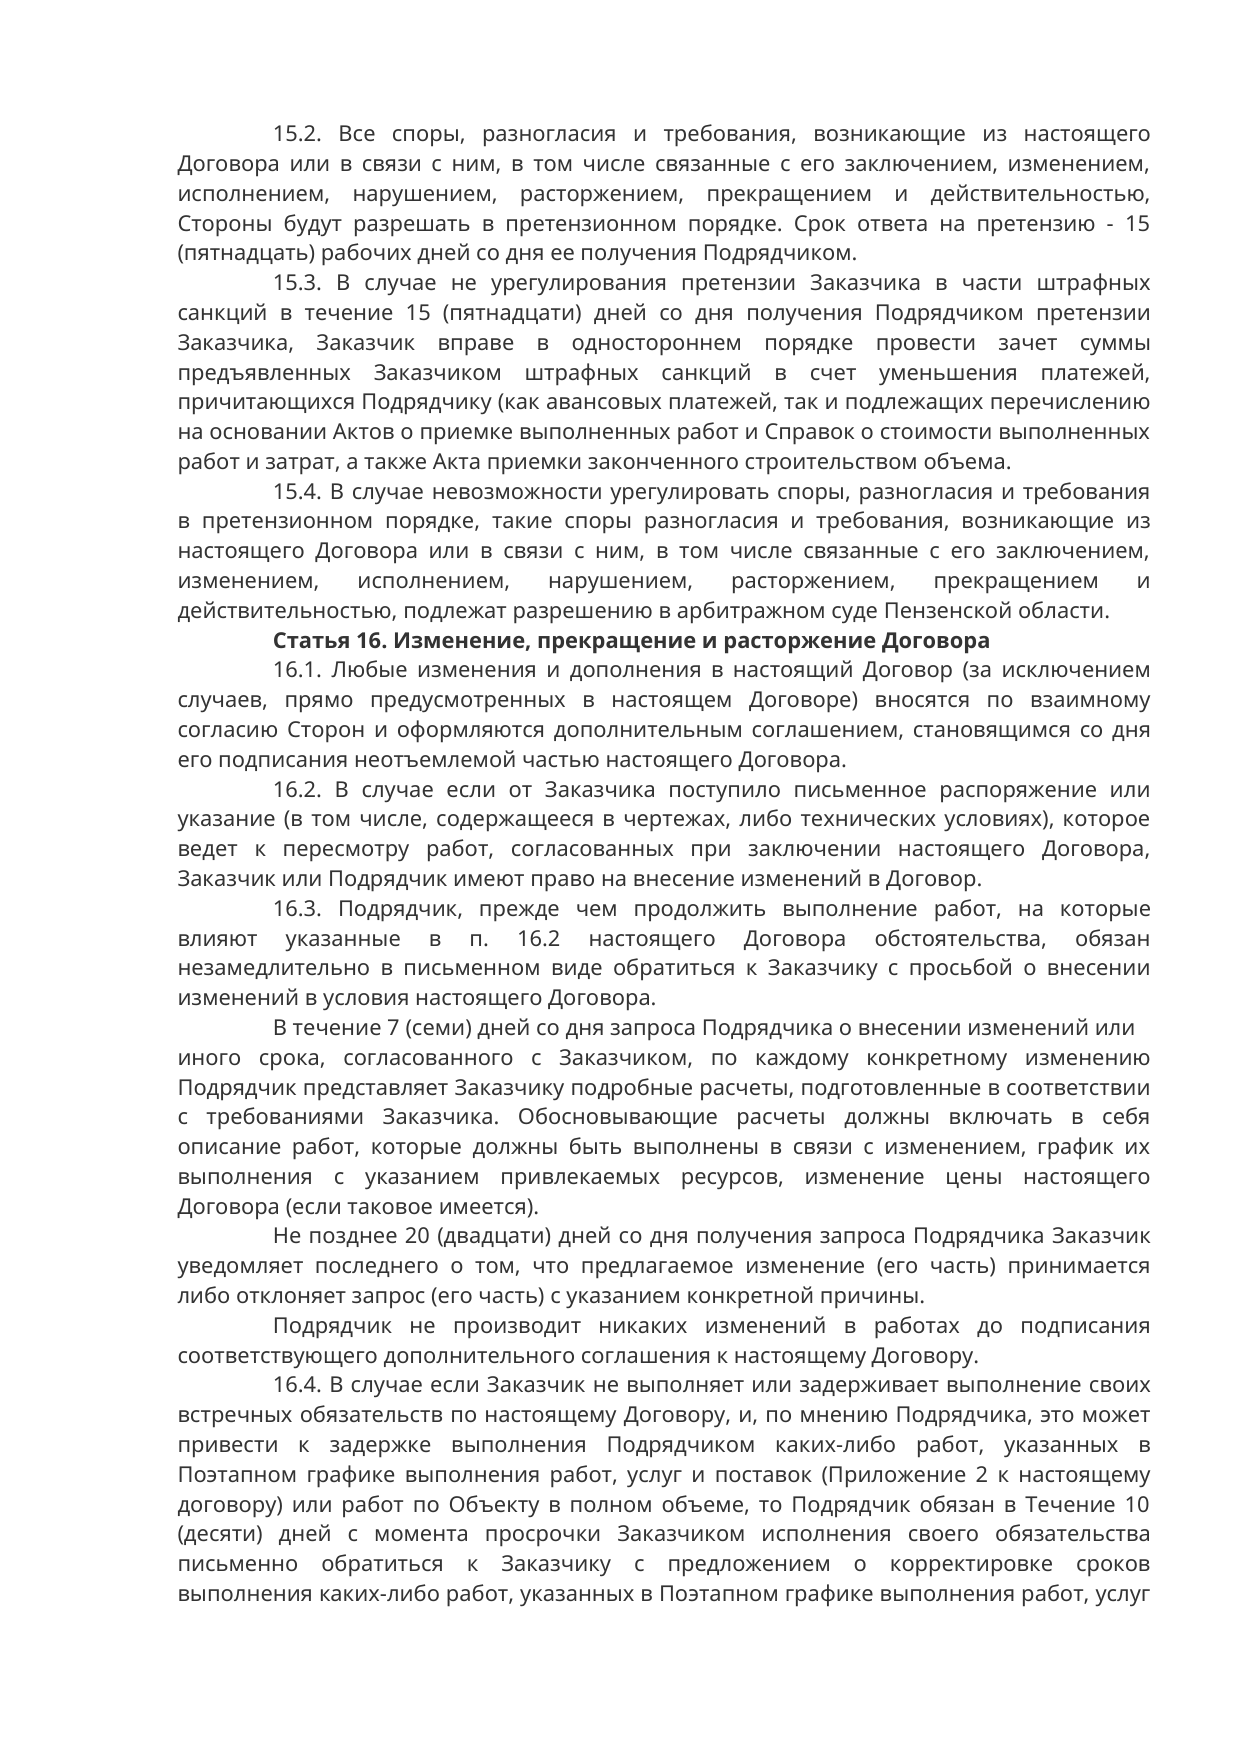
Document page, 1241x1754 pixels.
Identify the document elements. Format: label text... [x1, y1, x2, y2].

text 15.4. В случае невозможности урегулировать споры, разногласия и требования в претензионном порядке, такие споры разногласия и требования, возникающие из настоящего Договора или в связи с ним, в том числе связанные с его заключением, изменением, исполнением, нарушением, расторжением, прекращением и действительностью, подлежат разрешению в арбитражном суде Пензенской области. [177, 476, 1152, 624]
text 16.2. В случае если от Заказчика поступило письменное распоряжение или указание (в том числе, содержащееся в чертежах, либо технических условиях), которое ведет к пересмотру работ, согласованных при заключении настоящего Договора, Заказчик или Подрядчик имеют право на внесение изменений в Договор. [177, 773, 1152, 893]
text иного срока, согласованного с Заказчиком, по каждому конкретному изменению Подрядчик представляет Заказчику подробные расчеты, подготовленные в соответствии с требованиями Заказчика. Обосновывающие расчеты должны включать в себя описание работ, которые должны быть выполнены в связи с изменением, график их выполнения с указанием привлекаемых ресурсов, изменение цены настоящего Договора (если таковое имеется). [177, 1042, 1152, 1220]
text Статья 16. Изменение, прекращение и расторжение Договора [177, 624, 1152, 654]
text 15.3. В случае не урегулирования претензии Заказчика в части штрафных санкций в течение 15 (пятнадцати) дней со дня получения Подрядчиком претензии Заказчика, Заказчик вправе в одностороннем порядке провести зачет суммы предъявленных Заказчиком штрафных санкций в счет уменьшения платежей, причитающихся Подрядчику (как авансовых платежей, так и подлежащих перечислению на основании Актов о приемке выполненных работ и Справок о стоимости выполненных работ и затрат, а также Акта приемки законченного строительством объема. [177, 267, 1152, 476]
text 16.3. Подрядчик, прежде чем продолжить выполнение работ, на которые влияют указанные в п. 16.2 настоящего Договора обстоятельства, обязан незамедлительно в письменном виде обратиться к Заказчику с просьбой о внесении изменений в условия настоящего Договора. [177, 893, 1152, 1012]
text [177, 1369, 1152, 1608]
text Не позднее 20 (двадцати) дней со дня получения запроса Подрядчика Заказчик уведомляет последнего о том, что предлагаемое изменение (его часть) принимается либо отклоняет запрос (его часть) с указанием конкретной причины. [177, 1220, 1152, 1310]
text 15.2. Все споры, разногласия и требования, возникающие из настоящего Договора или в связи с ним, в том числе связанные с его заключением, изменением, исполнением, нарушением, расторжением, прекращением и действительностью, Стороны будут разрешать в претензионном порядке. Срок ответа на претензию - 15 (пятнадцать) рабочих дней со дня ее получения Подрядчиком. [177, 118, 1152, 267]
text В течение 7 (семи) дней со дня запроса Подрядчика о внесении изменений или [177, 1012, 1152, 1042]
text Подрядчик не производит никаких изменений в работах до подписания соответствующего дополнительного соглашения к настоящему Договору. [177, 1310, 1152, 1369]
text 16.1. Любые изменения и дополнения в настоящий Договор (за исключением случаев, прямо предусмотренных в настоящем Договоре) вносятся по взаимному согласию Сторон и оформляются дополнительным соглашением, становящимся со дня его подписания неотъемлемой частью настоящего Договора. [177, 654, 1152, 773]
